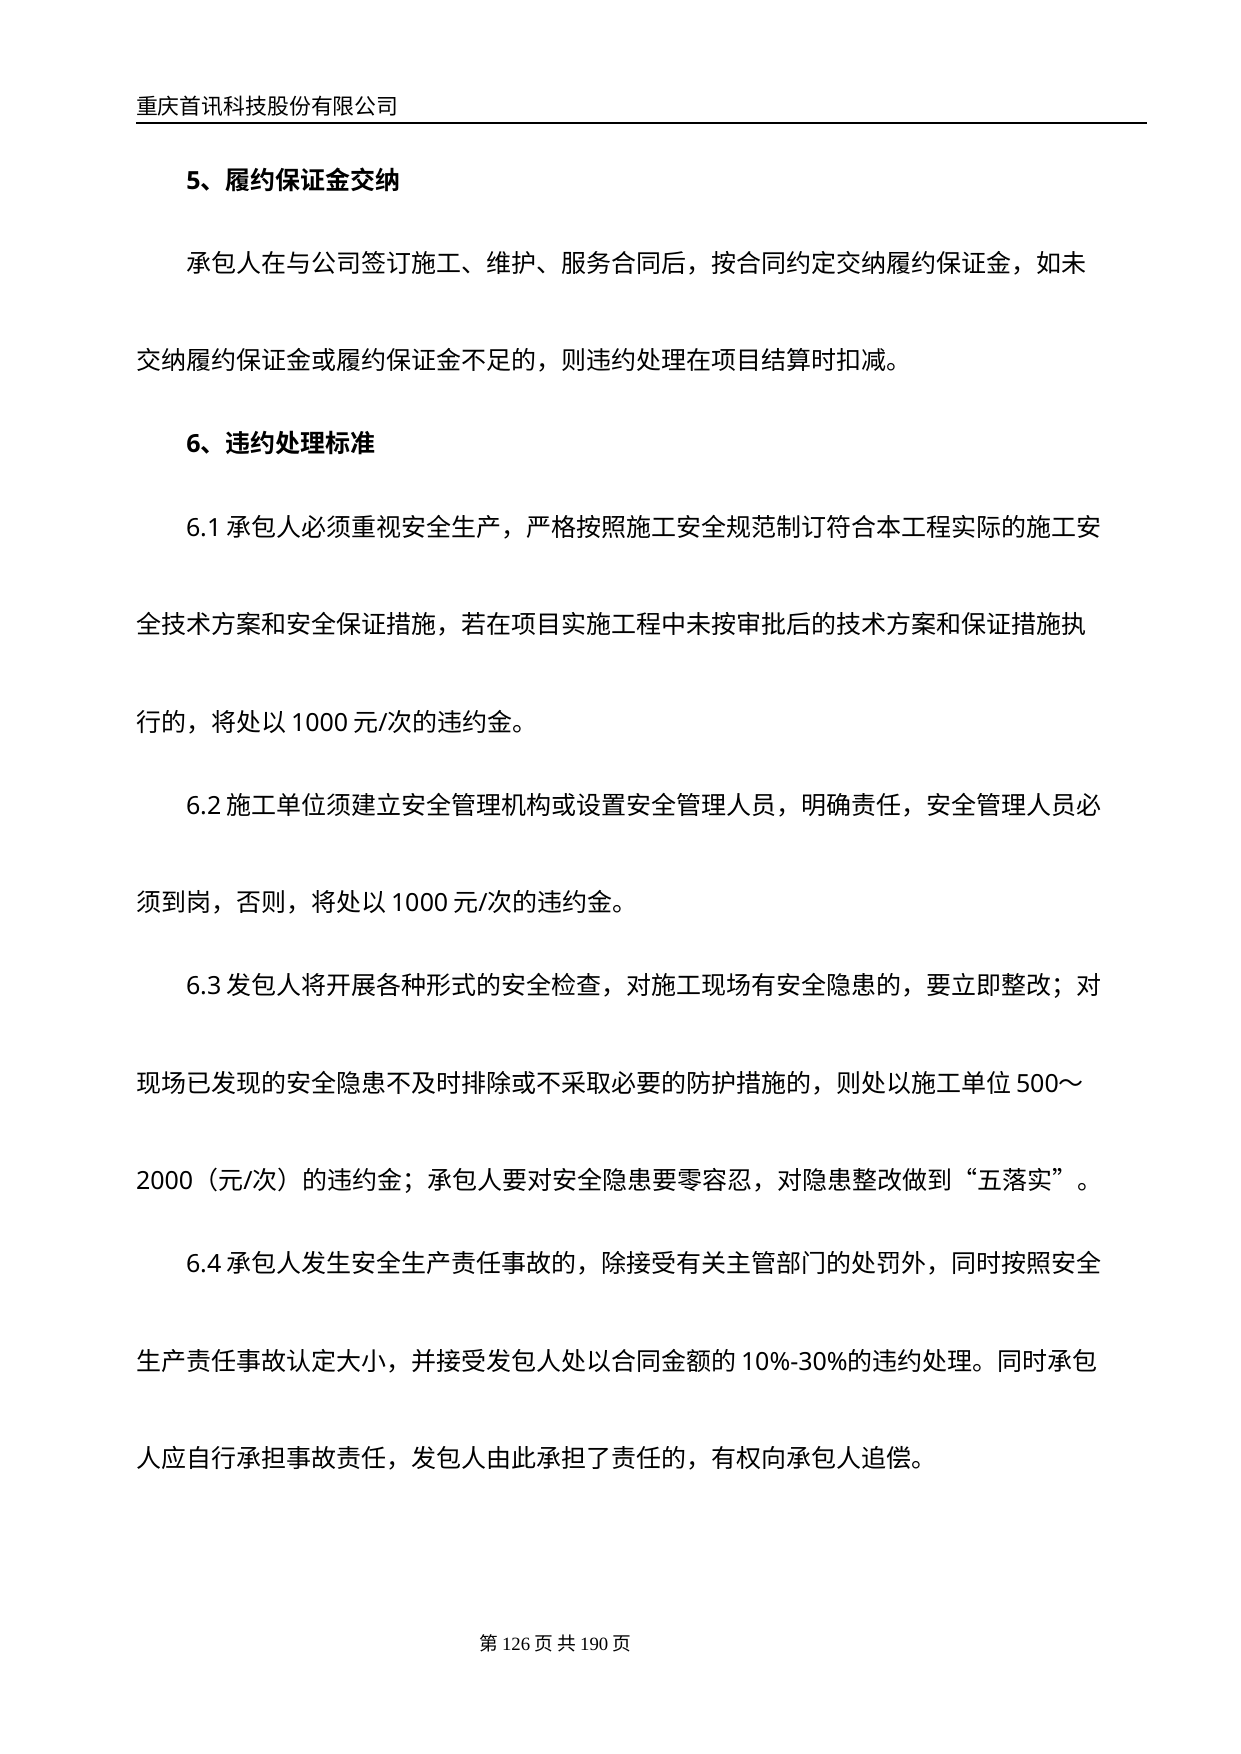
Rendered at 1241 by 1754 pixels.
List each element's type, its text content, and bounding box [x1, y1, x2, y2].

list 6.3发包人将开展各种形式的安全检查，对施工现场有安全隐患的，要立即整改；对现场已发现的安全隐患不及时排除或不采取必要的防护措施的，则处以施工单位500～2000（元/次）的违约金；承包人要对安全隐患要零容忍，对隐患整改做到“五落实”。 [136, 951, 1103, 1211]
list 承包人在与公司签订施工、维护、服务合同后，按合同约定交纳履约保证金，如未交纳履约保证金或履约保证金不足的，则违约处理在项目结算时扣减。 [136, 229, 1103, 391]
list 5、履约保证金交纳 [136, 146, 1122, 211]
list 6、违约处理标准 [136, 409, 1122, 474]
list 6.1承包人必须重视安全生产，严格按照施工安全规范制订符合本工程实际的施工安全技术方案和安全保证措施，若在项目实施工程中未按审批后的技术方案和保证措施执行的，将处以1000元/次的违约金。 [136, 493, 1103, 753]
list 6.2施工单位须建立安全管理机构或设置安全管理人员，明确责任，安全管理人员必须到岗，否则，将处以1000元/次的违约金。 [136, 771, 1103, 933]
list 6.4承包人发生安全生产责任事故的，除接受有关主管部门的处罚外，同时按照安全生产责任事故认定大小，并接受发包人处以合同金额的10%-30%的违约处理。同时承包人应自行承担事故责任，发包人由此承担了责任的，有权向承包人追偿。 [136, 1229, 1103, 1489]
